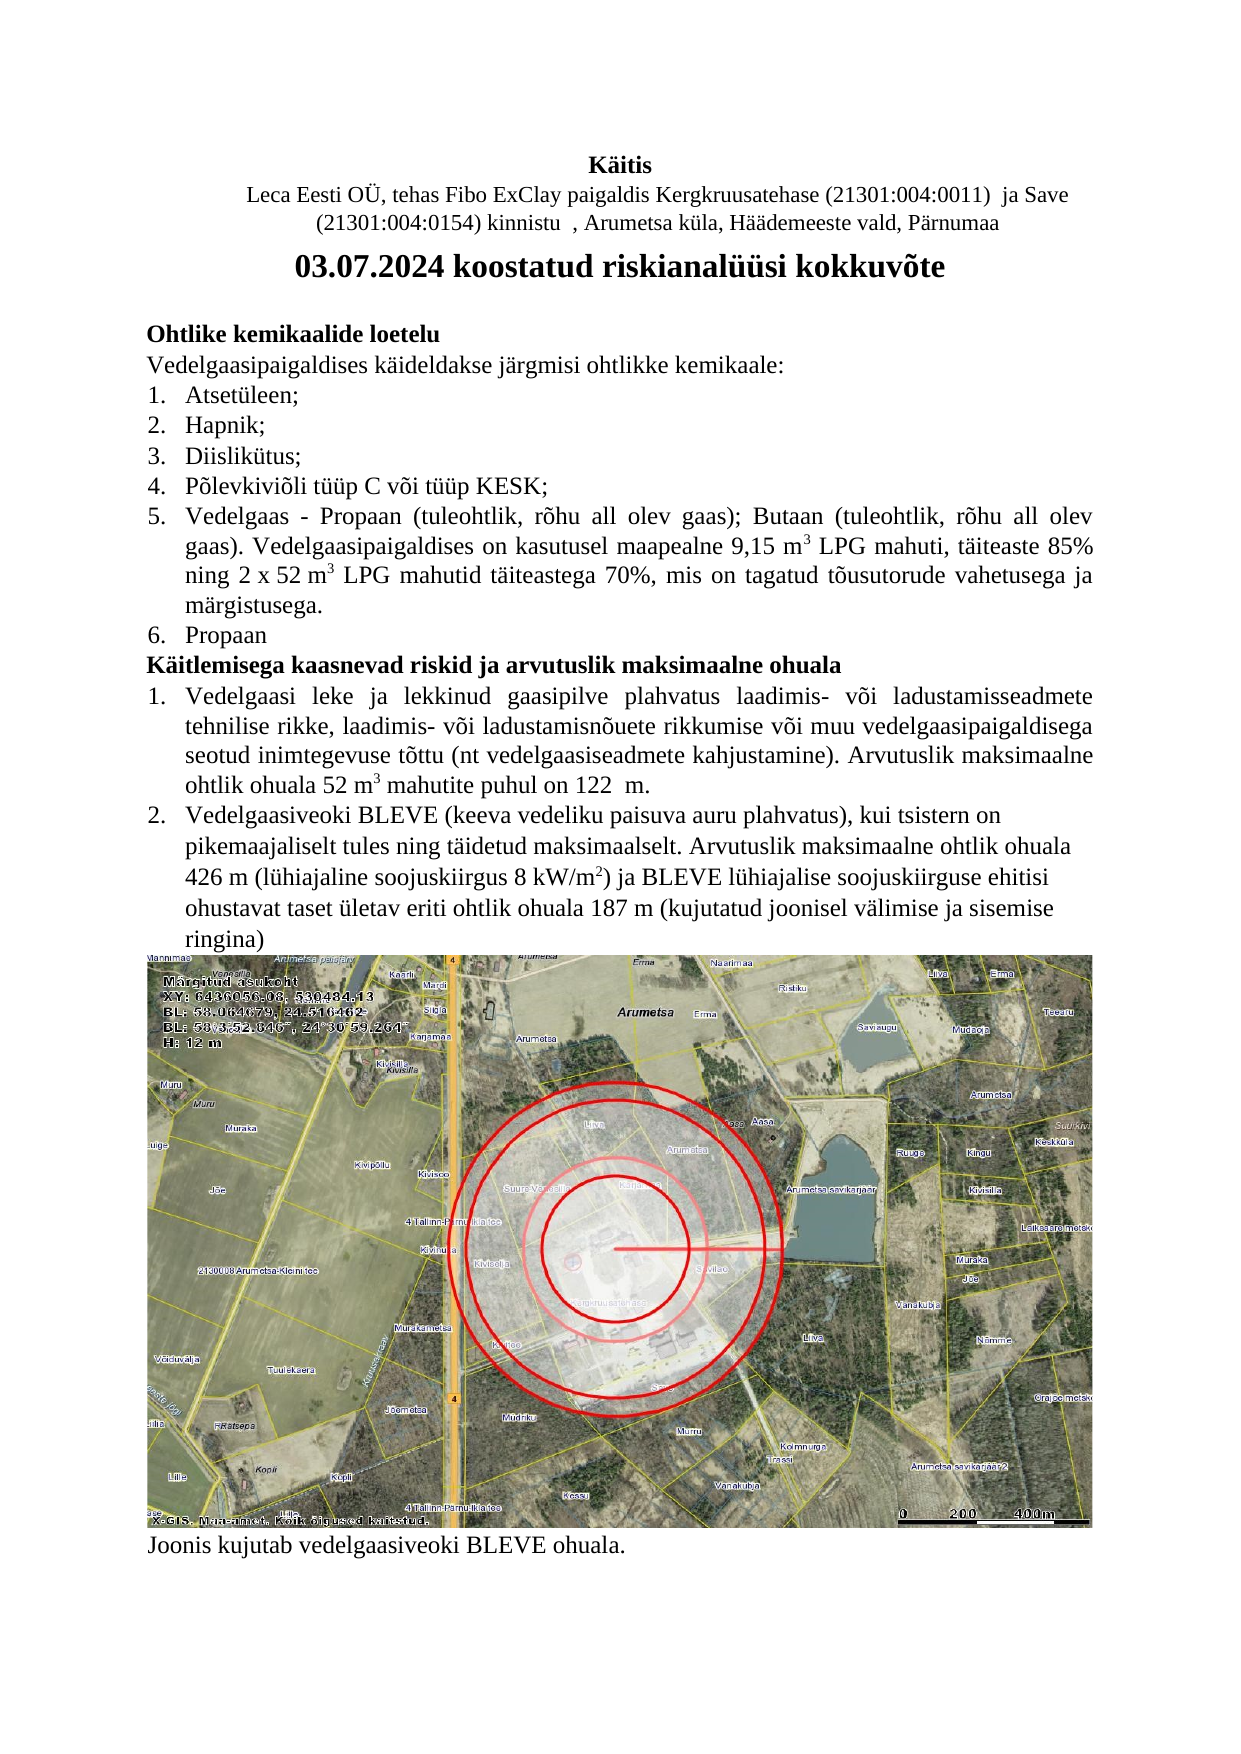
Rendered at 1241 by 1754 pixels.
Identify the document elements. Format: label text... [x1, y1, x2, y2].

text Käitis [147, 150, 1093, 179]
list Vedelgaasi leke ja lekkinud gaasipilve plahvatus laadimis- või ladustamisseadmete tehnilise rikke, laadimis- või ladustamisnõuete rikkumise või muu vedelgaasipaigaldisega seotud inimtegevuse tõttu (nt vedelgaasiseadmete kahjustamine). Arvutuslik maksimaalne ohtlik ohuala 52 m3 mahutite puhul on 122 m. [147, 681, 1094, 799]
picture [147, 955, 1093, 1528]
list Hapnik; [147, 411, 1094, 439]
list Vedelgaas - Propaan (tuleohtlik, rõhu all olev gaas); Butaan (tuleohtlik, rõhu all olev gaas). Vedelgaasipaigaldises on kasutusel maapealne 9,15 m3 LPG mahuti, täiteaste 85% ning 2 x 52 m3 LPG mahutid täiteastega 70%, mis on tagatud tõusutorude vahetusega ja märgistusega. [147, 501, 1094, 619]
list Diislikütus; [147, 441, 1094, 469]
list Atsetüleen; [147, 380, 1094, 409]
list Põlevkiviõli tüüp C või tüüp KESK; [147, 471, 1094, 500]
subtitle Käitlemisega kaasnevad riskid ja arvutuslik maksimaalne ohuala [146, 650, 1099, 679]
list Vedelgaasiveoki BLEVE (keeva vedeliku paisuva auru plahvatus), kui tsistern on pikemaajaliselt tules ning täidetud maksimaalselt. Arvutuslik maksimaalne ohtlik ohuala 426 m (lühiajaline soojuskiirgus 8 kW/m2) ja BLEVE lühiajalise soojuskiirguse ehitisi ohustavat taset ületav eriti ohtlik ohuala 187 m (kujutatud joonisel välimise ja sisemise ringina) [147, 800, 1094, 953]
text Joonis kujutab vedelgaasiveoki BLEVE ohuala. [147, 1530, 1094, 1559]
text Vedelgaasipaigaldises käideldakse järgmisi ohtlikke kemikaale: [146, 350, 1094, 379]
subtitle 03.07.2024 koostatud riskianalüüsi kokkuvõte [147, 247, 1092, 285]
list Propaan [147, 620, 1094, 649]
subtitle Ohtlike kemikaalide loetelu [146, 319, 1099, 348]
text Leca Eesti OÜ, tehas Fibo ExClay paigaldis Kergkruusatehase (21301:004:0011) ja Save (21301:004:0154) kinnistu , Arumetsa küla, Häädemeeste vald, Pärnumaa [217, 181, 1099, 236]
